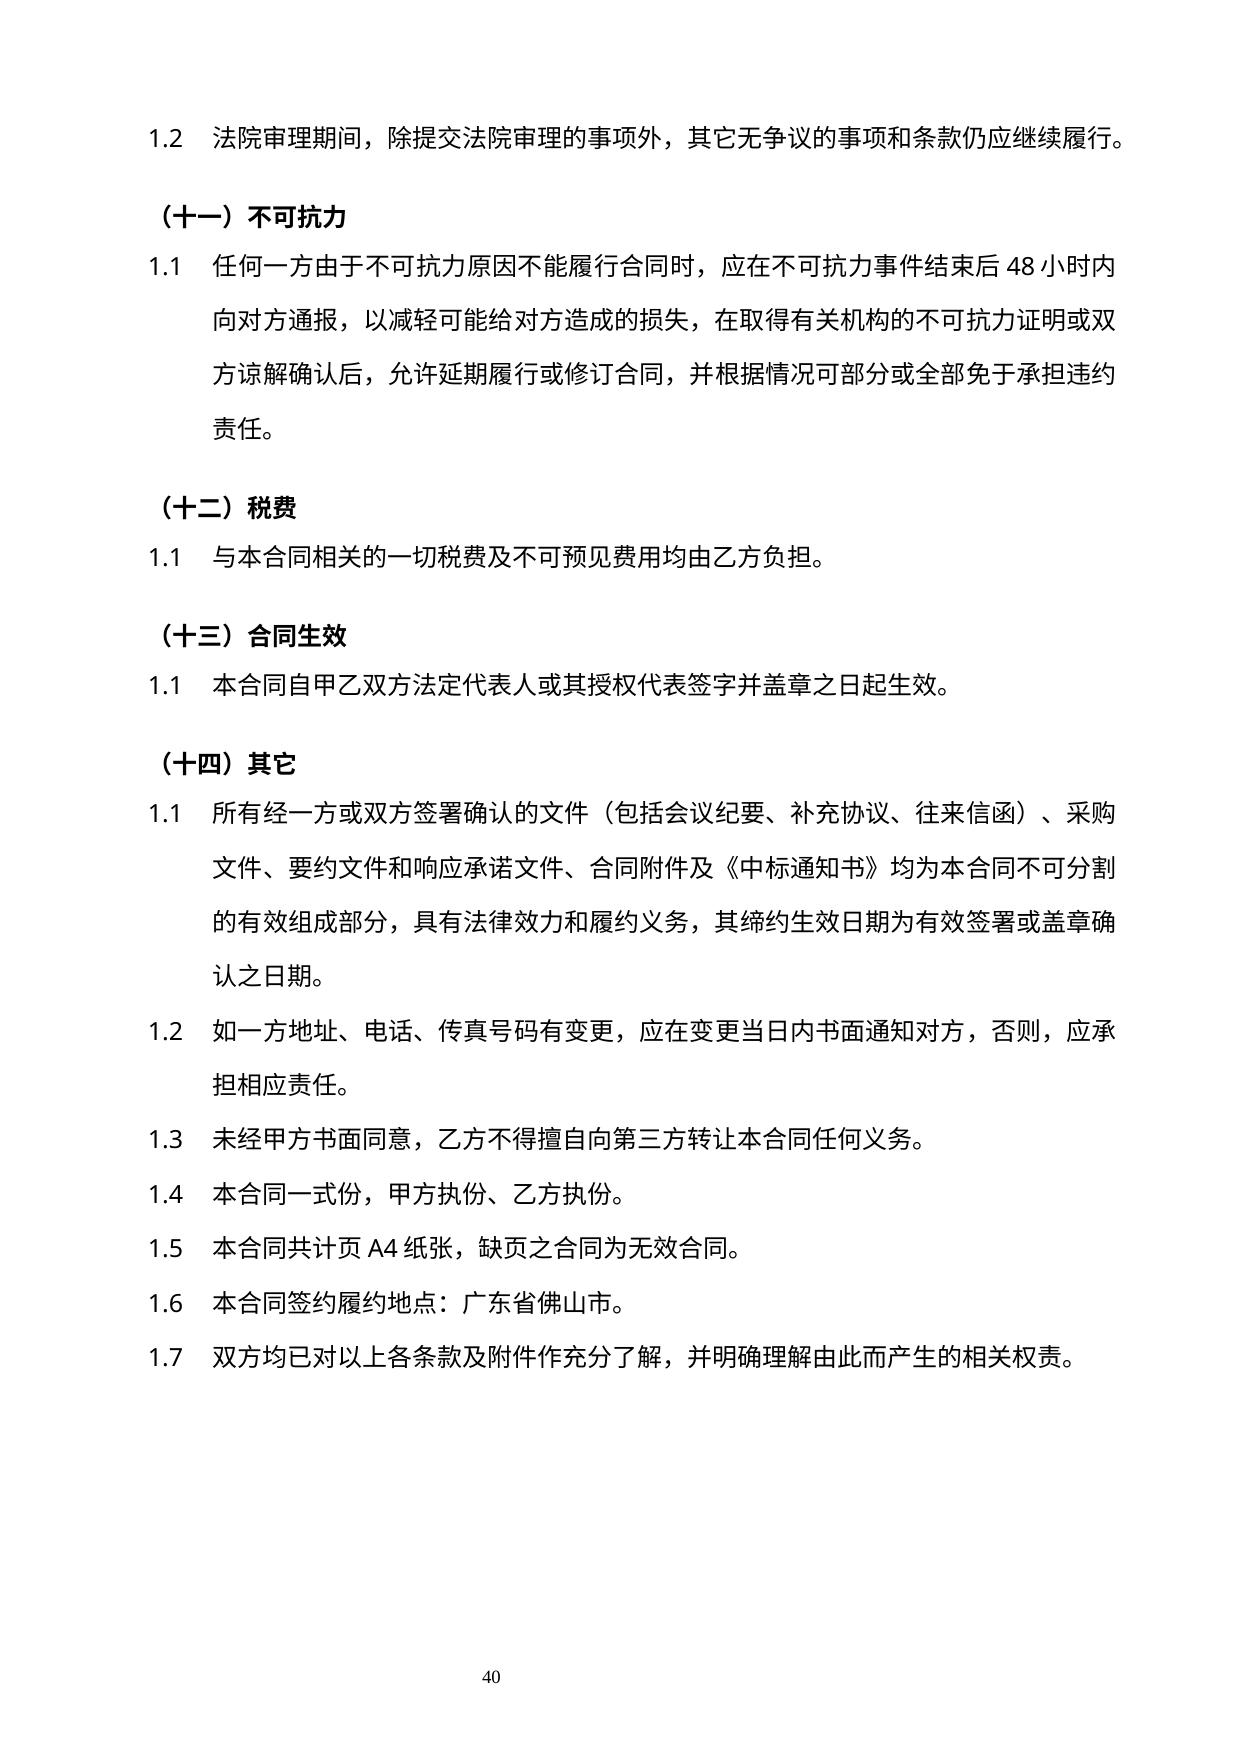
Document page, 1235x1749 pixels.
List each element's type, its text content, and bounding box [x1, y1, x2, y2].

list 所有经一方或双方签署确认的文件（包括会议纪要、补充协议、往来信函）、采购文件、要约文件和响应承诺文件、合同附件及《中标通知书》均为本合同不可分割的有效组成部分，具有法律效力和履约义务，其缔约生效日期为有效签署或盖章确认之日期。 [148, 794, 1116, 993]
list 本合同自甲乙双方法定代表人或其授权代表签字并盖章之日起生效。 [148, 666, 1116, 702]
list 合同生效 [148, 617, 1116, 653]
list 不可抗力 [148, 197, 1116, 234]
list 本合同共计页A4纸张，缺页之合同为无效合同。 [148, 1229, 1116, 1265]
list 本合同一式份，甲方执份、乙方执份。 [148, 1174, 1116, 1211]
list 本合同签约履约地点：广东省佛山市。 [148, 1283, 1116, 1319]
list 与本合同相关的一切税费及不可预见费用均由乙方负担。 [148, 537, 1116, 574]
list 如一方地址、电话、传真号码有变更，应在变更当日内书面通知对方，否则，应承担相应责任。 [148, 1011, 1116, 1102]
list 法院审理期间，除提交法院审理的事项外，其它无争议的事项和条款仍应继续履行。 [148, 118, 1116, 154]
list 税费 [148, 489, 1116, 525]
list 其它 [148, 745, 1116, 781]
list 双方均已对以上各条款及附件作充分了解，并明确理解由此而产生的相关权责。 [148, 1337, 1116, 1374]
list 任何一方由于不可抗力原因不能履行合同时，应在不可抗力事件结束后48小时内向对方通报，以减轻可能给对方造成的损失，在取得有关机构的不可抗力证明或双方谅解确认后，允许延期履行或修订合同，并根据情况可部分或全部免于承担违约责任。 [148, 246, 1116, 446]
list 未经甲方书面同意，乙方不得擅自向第三方转让本合同任何义务。 [148, 1120, 1116, 1156]
